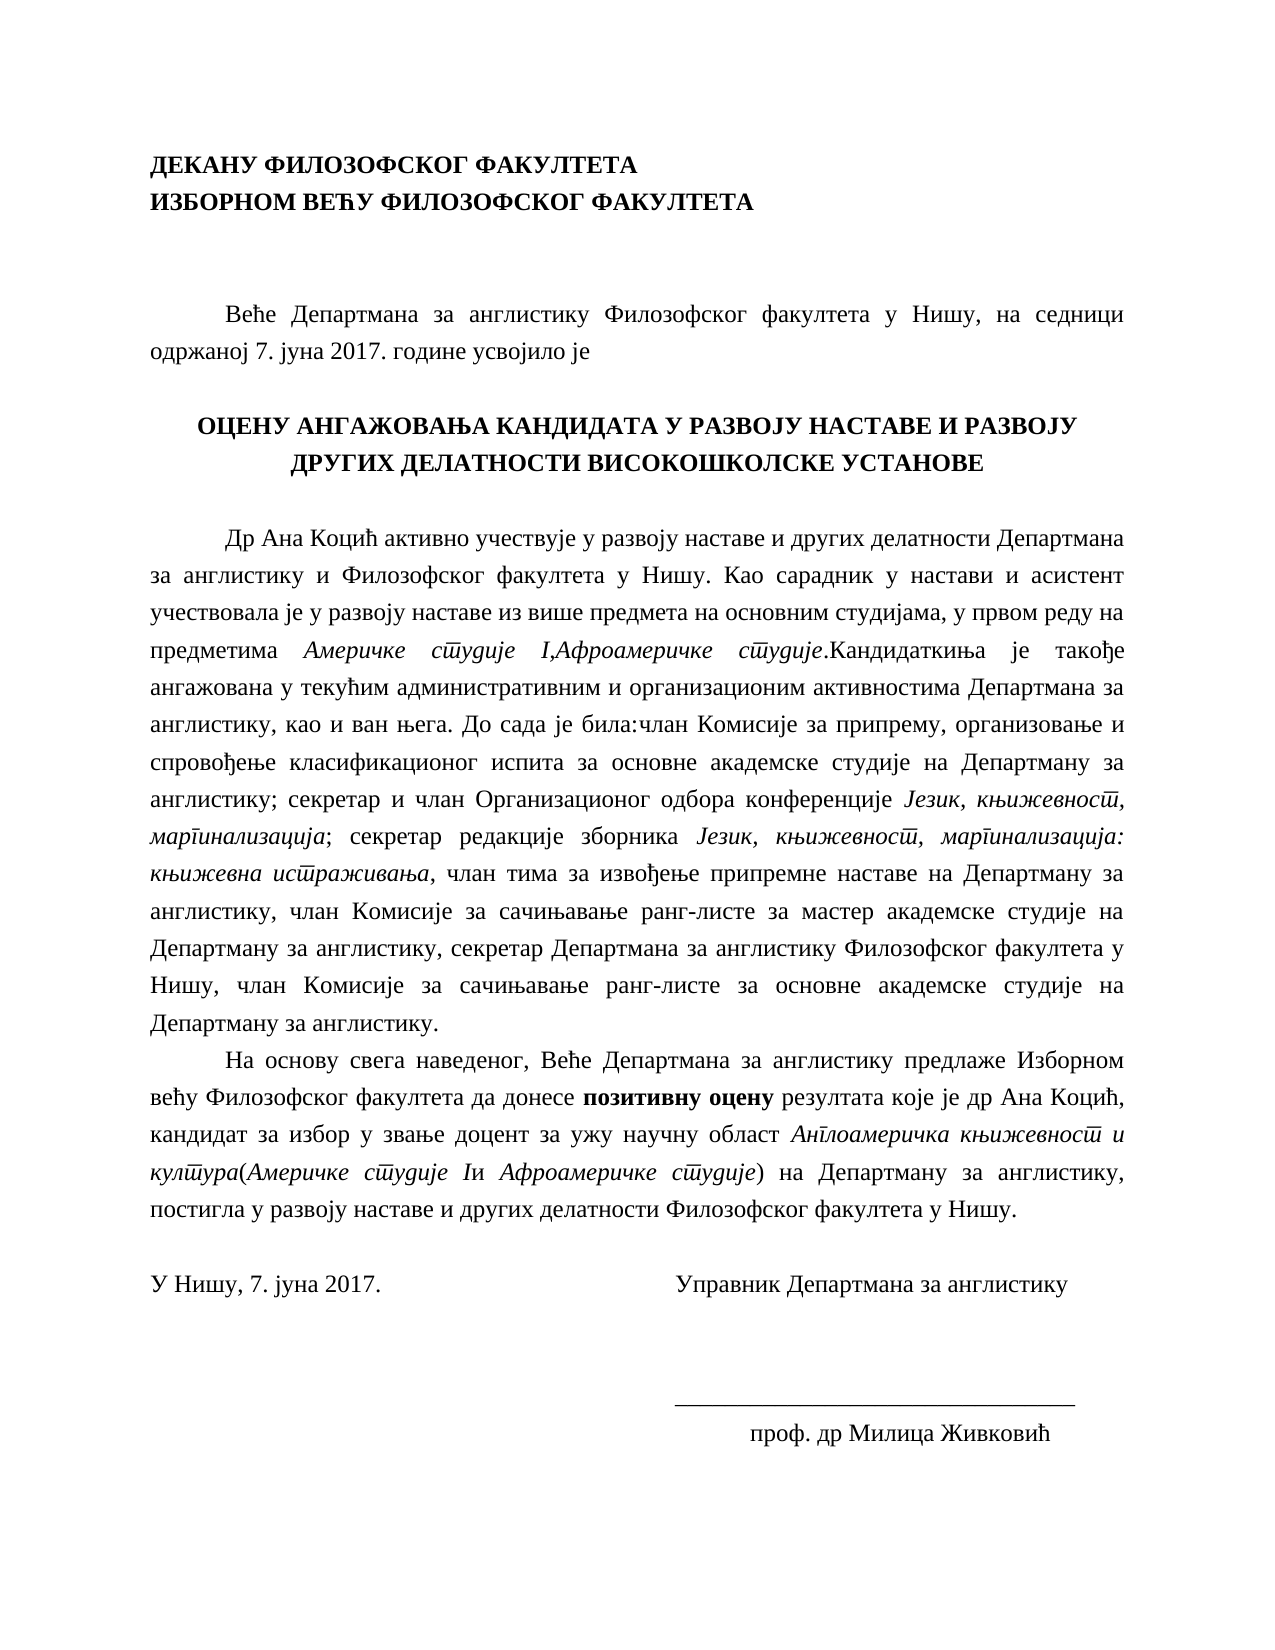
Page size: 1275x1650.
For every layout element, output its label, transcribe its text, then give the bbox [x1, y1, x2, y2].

text проф. др Милица Живковић [675, 1418, 1125, 1447]
text Др Ана Коцић активно учествује у развоју наставе и других делатности Департмана за англистику и Филозофског факултета у Нишу. Као сарадник у настави и асистент учествовала је у развоју наставе из више предмета на основним студијама, у првом реду на предметима Америчке студије I,Афроамеричке студије.Кандидаткиња је такође ангажована у текућим административним и организационим активностима Департмана за англистику, као и ван њега. До сада је била:члан Комисије за припрему, организовање и спровођење класификационог испита за основне академске студије на Департману за англистику; секретар и члан Организационог одбора конференције Језик, књижевност, маргинализација; секретар редакције зборника Језик, књижевност, маргинализација: књижевна истраживања, члан тима за извођење припремне наставе на Департману за англистику, члан Комисије за сачињавање ранг-листе за мастер академске студије на Департману за англистику, секретар Департмана за англистику Филозофског факултета у Нишу, члан Комисије за сачињавање ранг-листе за основне академске студије на Департману за англистику. [150, 523, 1125, 1036]
text У Нишу, 7. јуна 2017. Управник Департмана за англистику [150, 1269, 1125, 1297]
text ________________________________ [600, 1381, 1125, 1409]
text Веће Департмана за англистику Филозофског факултета у Нишу, на седници одржаној 7. јуна 2017. године усвојило је [150, 299, 1125, 365]
subtitle ОЦЕНУ АНГАЖОВАЊА КАНДИДАТА У РАЗВОЈУ НАСТАВЕ И РАЗВОЈУ ДРУГИХ ДЕЛАТНОСТИ ВИСОКОШКОЛСКЕ УСТАНОВЕ [150, 411, 1125, 477]
text На основу свега наведеног, Веће Департмана за англистику предлаже Изборном већу Филозофског факултета да донесе позитивну оцену резултата које је др Ана Коцић, кандидат за избор у звање доцент за ужу научну област Англоамеричка књижевност и култура(Америчке студије Iи Афроамеричке студије) на Департману за англистику, постигла у развоју наставе и других делатности Филозофског факултета у Нишу. [150, 1045, 1125, 1223]
text ИЗБОРНОМ ВЕЋУ ФИЛОЗОФСКОГ ФАКУЛТЕТА [150, 187, 1125, 216]
text ДЕКАНУ ФИЛОЗОФСКОГ ФАКУЛТЕТА [150, 150, 1125, 179]
